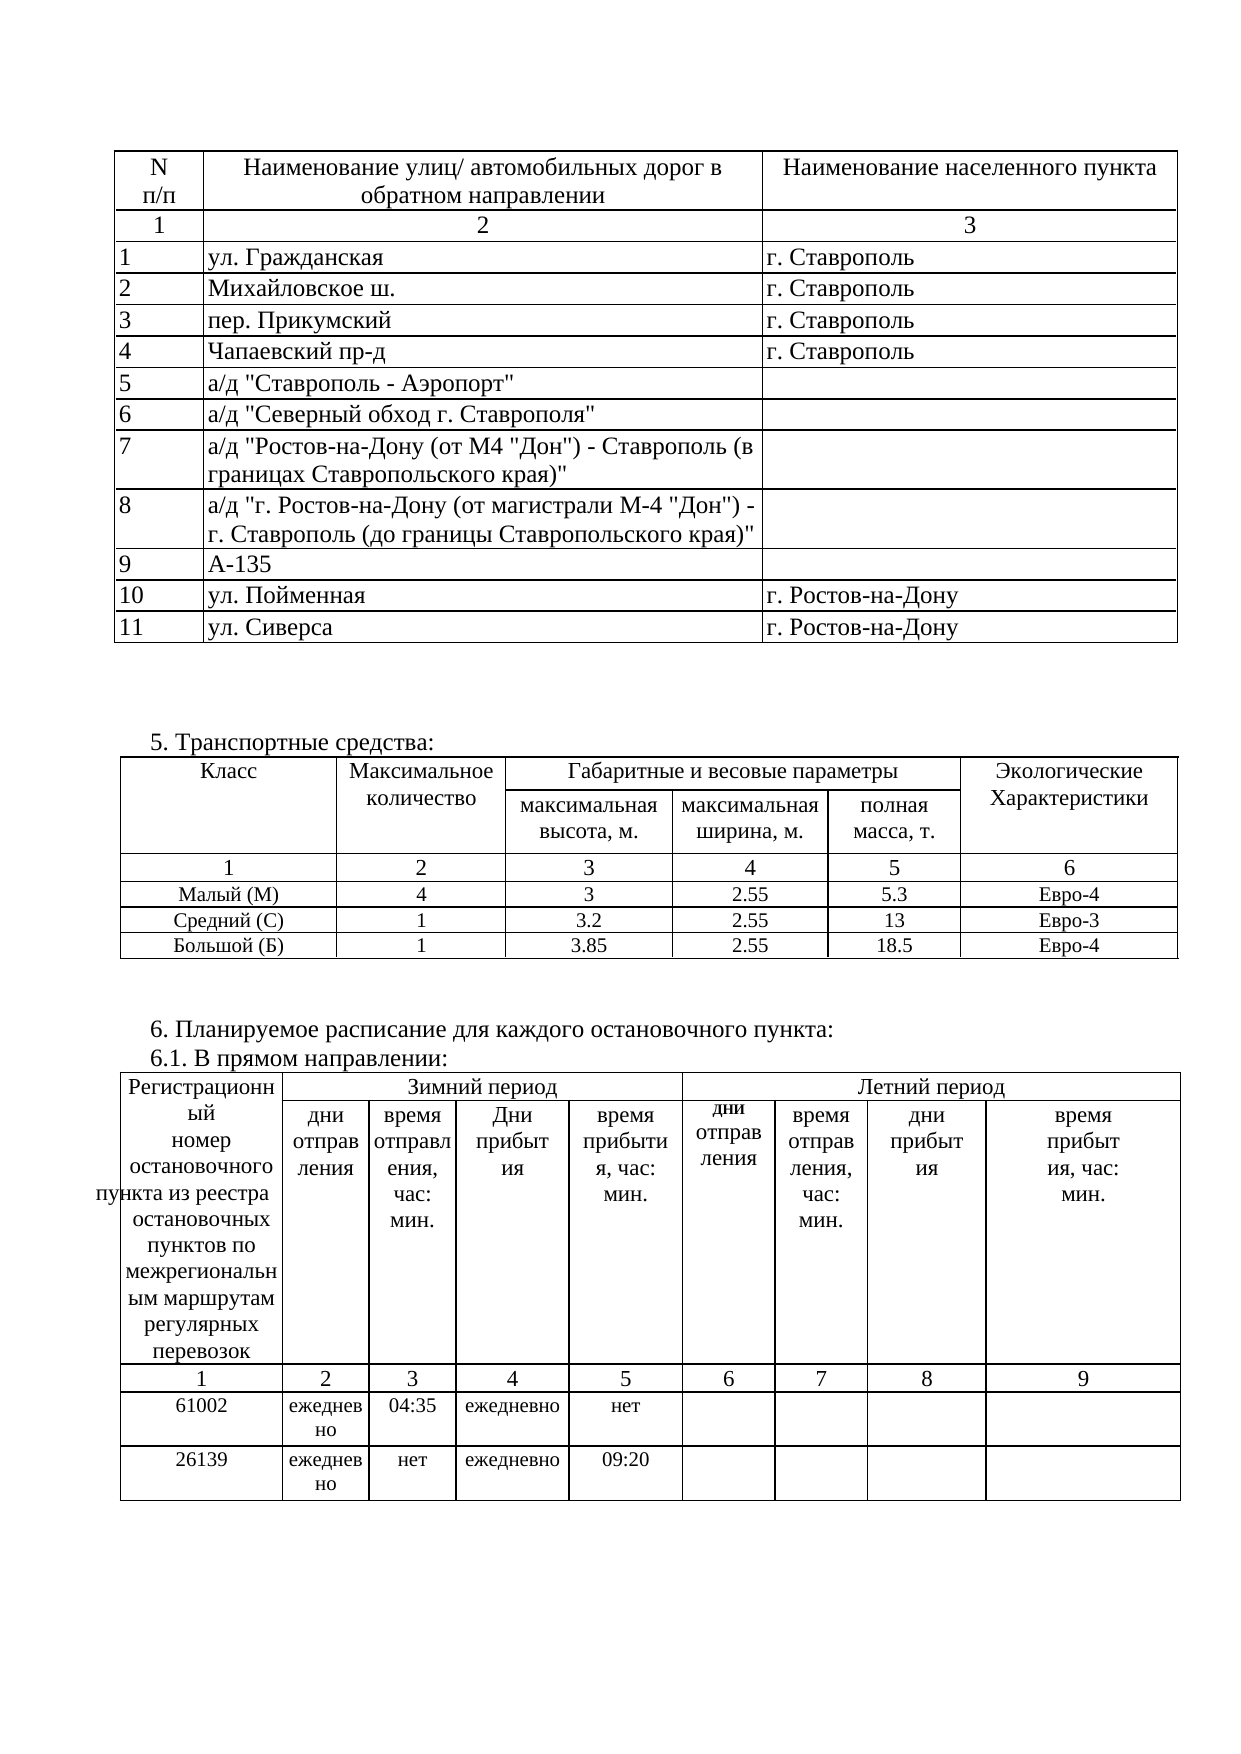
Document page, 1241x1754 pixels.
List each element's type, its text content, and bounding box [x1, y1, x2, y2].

table_cell 6 [115, 399, 203, 429]
table_cell ежедневно [283, 1393, 368, 1445]
table_cell г. Ставрополь [763, 272, 1177, 303]
table_cell 3 [115, 305, 203, 335]
table_cell 2.55 [673, 882, 827, 906]
table_header Наименование улиц/ автомобильных дорог в обратном направлении [204, 152, 762, 209]
table_cell а/д "Северный обход г. Ставрополя" [204, 400, 762, 429]
table_cell 5 [570, 1365, 682, 1391]
table_cell ул. Гражданская [204, 242, 762, 272]
table_cell 26139 [121, 1447, 282, 1500]
table_cell ул. Пойменная [204, 581, 762, 610]
table_cell 3 [506, 882, 672, 906]
table_cell максимальная высота, м. [506, 791, 672, 853]
table_header Наименование населенного пункта [763, 152, 1177, 209]
table_cell 2 [283, 1365, 368, 1391]
table_cell 11 [115, 611, 203, 642]
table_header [121, 1073, 282, 1363]
table_cell [987, 1447, 1180, 1500]
table_cell г. Ростов-на-Дону [763, 579, 1177, 610]
table_cell ДНИ отправ ления [683, 1101, 774, 1363]
table_cell [763, 366, 1177, 398]
table_cell дни прибыт ия [868, 1101, 985, 1363]
table_cell 7 [776, 1365, 867, 1391]
table_cell 1 [121, 854, 336, 881]
table_cell 7 [115, 430, 203, 488]
table_header Летний период [683, 1073, 1180, 1099]
table_cell Дни прибыт ия [457, 1101, 568, 1363]
table_cell 5.3 [829, 882, 960, 906]
table_cell 3 [763, 209, 1177, 241]
table_cell 04:35 [370, 1393, 455, 1445]
table_cell г. Ростов-на-Дону [763, 610, 1177, 642]
table_cell 18.5 [829, 933, 960, 957]
table_cell 13 [829, 908, 960, 932]
table_cell [763, 548, 1177, 579]
table_cell время отправл ения, час: мин. [370, 1101, 455, 1363]
table_header Габаритные и весовые параметры [506, 758, 960, 789]
table_cell 8 [115, 489, 203, 547]
table_cell 1 [115, 242, 203, 272]
table_cell А-135 [204, 549, 762, 579]
table_cell Средний (С) [121, 908, 336, 932]
table_cell Большой (Б) [121, 933, 336, 957]
table_header Класс [121, 758, 336, 853]
table_cell г. Ставрополь [763, 335, 1177, 366]
table_cell [763, 398, 1177, 429]
table_cell [868, 1393, 985, 1445]
table_cell 1 [115, 210, 203, 241]
table_cell максимальная ширина, м. [673, 791, 827, 853]
table_cell ежедневно [457, 1393, 568, 1445]
table_cell г. Ставрополь [763, 304, 1177, 335]
table_cell время отправ ления, час: мин. [776, 1101, 867, 1363]
table_cell ул. Сиверса [204, 612, 762, 642]
text 6.1. В прямом направлении: [150, 1043, 1090, 1072]
table_cell время прибыти я, час: мин. [570, 1101, 682, 1363]
text 5. Транспортные средства: [150, 727, 1090, 756]
table_cell 3 [370, 1365, 455, 1391]
table_cell нет [570, 1393, 682, 1445]
table_cell [763, 488, 1177, 547]
table_cell 4 [457, 1365, 568, 1391]
table_cell 10 [115, 580, 203, 610]
table_cell г. Ставрополь [763, 241, 1177, 272]
table_cell [868, 1447, 985, 1500]
table_cell 9 [987, 1365, 1180, 1391]
table_cell [987, 1393, 1180, 1445]
table_cell Малый (М) [121, 882, 336, 906]
table_cell 1 [337, 933, 505, 957]
table_cell Чапаевский пр-д [204, 337, 762, 366]
table_cell 2 [204, 211, 762, 241]
table_cell 1 [337, 908, 505, 932]
table_cell 2.55 [673, 908, 827, 932]
table_cell Евро-4 [961, 882, 1177, 906]
table_header Экологические Характеристики [961, 758, 1177, 853]
table_cell 3.85 [506, 933, 672, 957]
table_cell пер. Прикумский [204, 305, 762, 335]
table_cell Евро-4 [961, 933, 1177, 957]
table_cell 3.2 [506, 908, 672, 932]
table_cell дни отправ ления [283, 1101, 368, 1363]
table_cell 8 [868, 1365, 985, 1391]
table_cell [683, 1447, 774, 1500]
table_cell [683, 1393, 774, 1445]
table_cell 4 [673, 854, 827, 881]
table_cell 2 [337, 854, 505, 881]
table_cell 4 [337, 882, 505, 906]
table_cell 2.55 [673, 933, 827, 957]
table_cell [763, 429, 1177, 488]
table_cell 2 [115, 273, 203, 303]
table_cell 4 [115, 336, 203, 366]
table_cell 1 [121, 1365, 282, 1391]
table_cell 9 [115, 549, 203, 579]
table_cell нет [370, 1447, 455, 1500]
table_header Зимний период [283, 1073, 682, 1099]
table_cell Михайловское ш. [204, 274, 762, 303]
table_cell 6 [683, 1365, 774, 1391]
text 6. Планируемое расписание для каждого остановочного пункта: [150, 1014, 1090, 1043]
table_cell 61002 [121, 1393, 282, 1445]
table_cell а/д "г. Ростов-на-Дону (от магистрали М-4 "Дон") - г. Ставрополь (до границы Ставропольского края)" [204, 490, 762, 547]
table_cell ежедневно [457, 1447, 568, 1500]
table_cell время прибыт ия, час: мин. [987, 1101, 1180, 1363]
table_cell полная масса, т. [829, 791, 960, 853]
table_cell 5 [115, 368, 203, 398]
table_cell Евро-3 [961, 908, 1177, 932]
table_cell а/д "Ростов-на-Дону (от М4 "Дон") - Ставрополь (в границах Ставропольского края)" [204, 431, 762, 488]
table_cell [776, 1447, 867, 1500]
table_cell 5 [829, 854, 960, 881]
table_cell а/д "Ставрополь - Аэропорт" [204, 368, 762, 398]
table_cell 6 [961, 854, 1177, 881]
table_cell 09:20 [570, 1447, 682, 1500]
table_header N п/п [115, 152, 203, 209]
table_cell 3 [506, 854, 672, 881]
table_cell ежедневно [283, 1447, 368, 1500]
table_cell [776, 1393, 867, 1445]
table_header Максимальное количество [337, 758, 505, 853]
